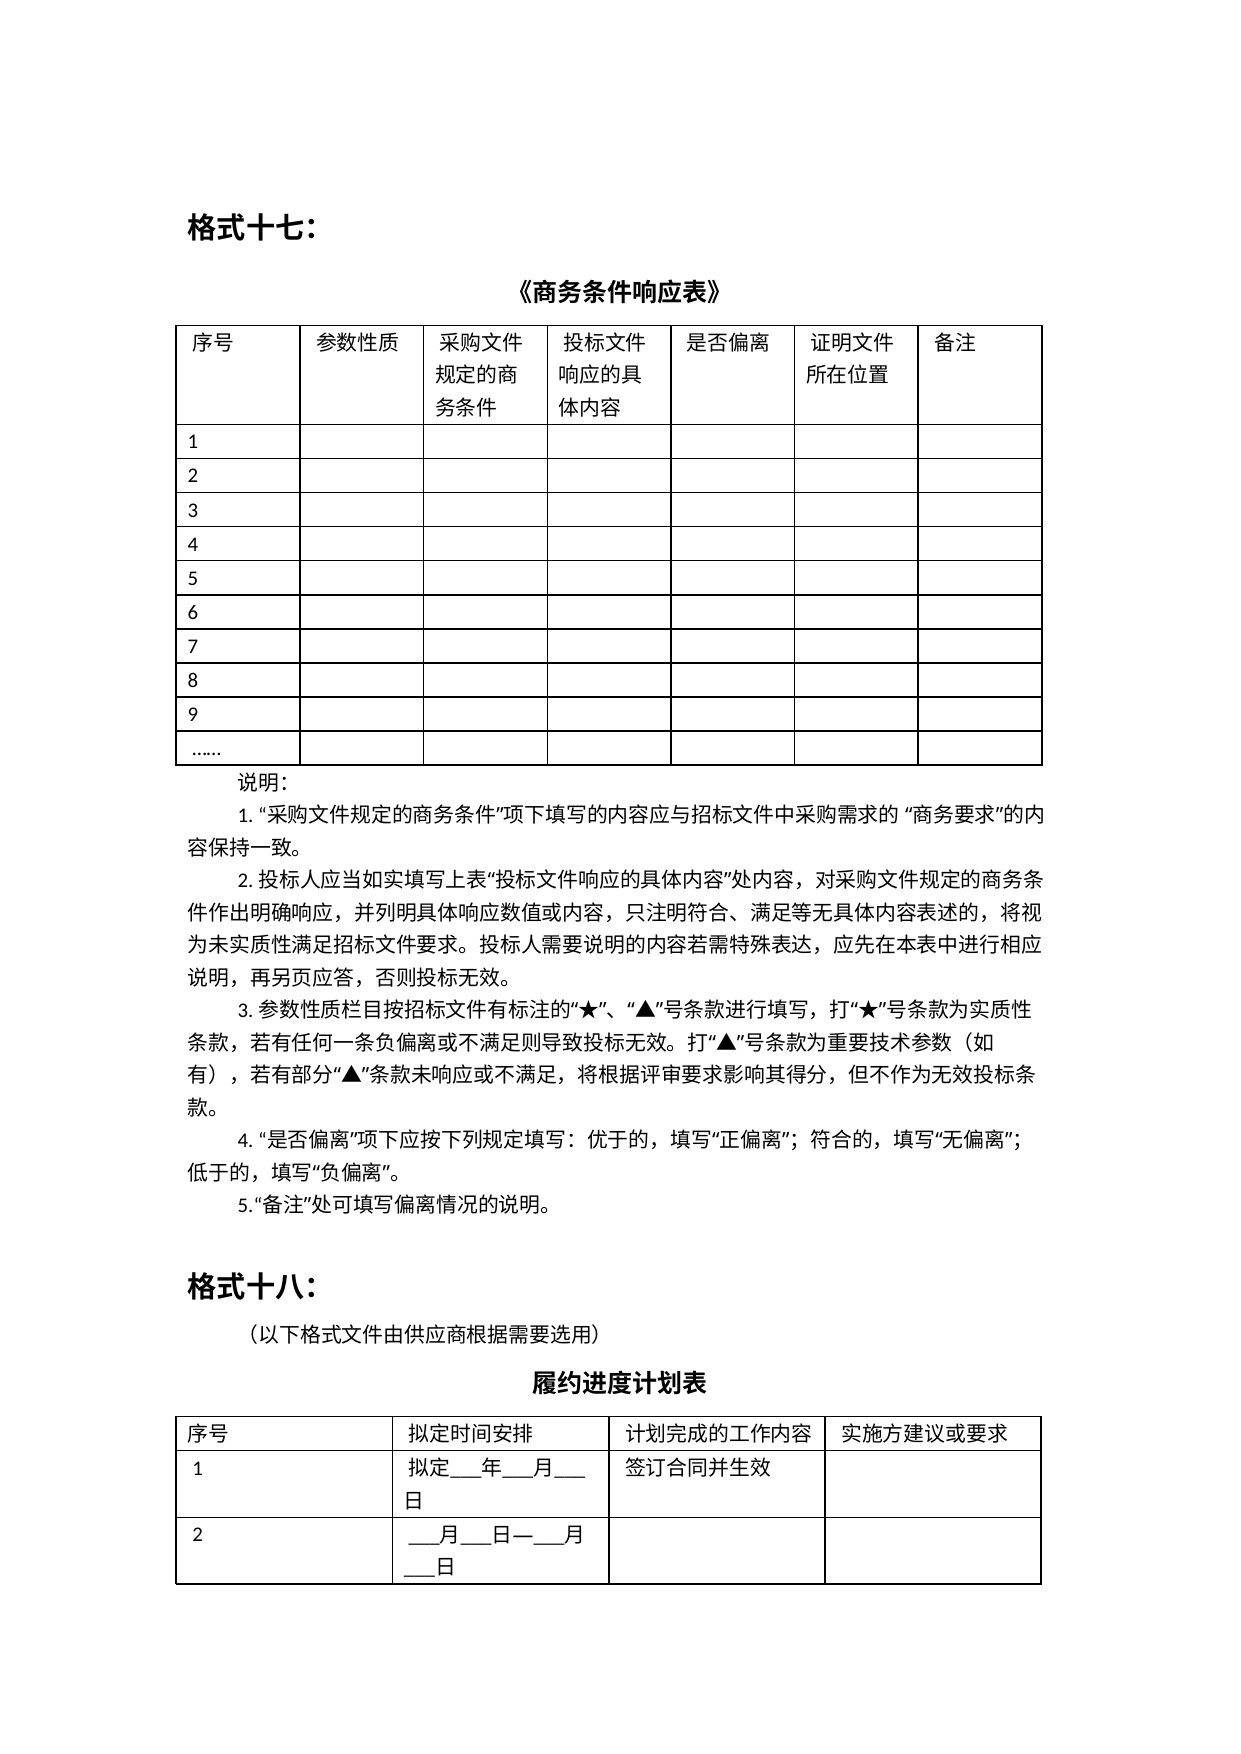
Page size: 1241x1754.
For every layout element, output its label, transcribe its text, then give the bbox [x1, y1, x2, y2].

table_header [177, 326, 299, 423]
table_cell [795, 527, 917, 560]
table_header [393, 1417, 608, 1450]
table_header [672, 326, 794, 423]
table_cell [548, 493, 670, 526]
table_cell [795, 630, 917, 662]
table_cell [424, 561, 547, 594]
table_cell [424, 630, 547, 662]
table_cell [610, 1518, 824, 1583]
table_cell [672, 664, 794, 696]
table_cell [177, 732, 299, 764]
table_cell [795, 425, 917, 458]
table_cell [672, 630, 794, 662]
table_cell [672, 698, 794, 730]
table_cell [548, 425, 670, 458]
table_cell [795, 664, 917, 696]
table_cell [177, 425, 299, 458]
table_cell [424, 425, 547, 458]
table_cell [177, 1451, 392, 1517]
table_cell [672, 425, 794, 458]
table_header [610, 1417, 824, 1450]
text 履约进度计划表 [187, 1351, 1053, 1416]
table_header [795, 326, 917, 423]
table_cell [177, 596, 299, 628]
text 4. “是否偏离”项下应按下列规定填写：优于的，填写“正偏离”；符合的，填写“无偏离”；低于的，填写“负偏离”。 [187, 1123, 1053, 1188]
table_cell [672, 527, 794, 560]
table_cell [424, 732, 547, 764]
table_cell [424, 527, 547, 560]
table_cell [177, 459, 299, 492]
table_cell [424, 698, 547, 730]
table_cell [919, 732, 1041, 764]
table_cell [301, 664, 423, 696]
text （以下格式文件由供应商根据需要选用） [187, 1318, 1053, 1351]
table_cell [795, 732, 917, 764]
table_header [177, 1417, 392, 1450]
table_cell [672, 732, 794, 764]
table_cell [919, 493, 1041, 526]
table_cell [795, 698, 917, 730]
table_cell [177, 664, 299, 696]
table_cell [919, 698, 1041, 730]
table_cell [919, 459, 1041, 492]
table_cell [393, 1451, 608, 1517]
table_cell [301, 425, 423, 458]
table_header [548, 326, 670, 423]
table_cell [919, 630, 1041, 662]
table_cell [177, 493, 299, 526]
text 3. 参数性质栏目按招标文件有标注的“★”、“▲”号条款进行填写，打“★”号条款为实质性条款，若有任何一条负偏离或不满足则导致投标无效。打“▲”号条款为重要技术参数（如有），若有部分“▲”条款未响应或不满足，将根据评审要求影响其得分，但不作为无效投标条款。 [187, 993, 1053, 1123]
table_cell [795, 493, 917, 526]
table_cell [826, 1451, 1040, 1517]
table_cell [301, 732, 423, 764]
text 2. 投标人应当如实填写上表“投标文件响应的具体内容”处内容，对采购文件规定的商务条件作出明确响应，并列明具体响应数值或内容，只注明符合、满足等无具体内容表述的，将视为未实质性满足招标文件要求。投标人需要说明的内容若需特殊表达，应先在本表中进行相应说明，再另页应答，否则投标无效。 [187, 863, 1053, 993]
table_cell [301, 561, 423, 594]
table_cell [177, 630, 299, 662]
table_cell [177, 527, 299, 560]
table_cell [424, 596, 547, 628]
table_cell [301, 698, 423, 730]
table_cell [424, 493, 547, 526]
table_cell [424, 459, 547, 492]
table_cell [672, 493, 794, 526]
text 格式十七： [187, 194, 1053, 259]
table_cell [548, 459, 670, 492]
text 格式十八： [187, 1253, 1053, 1318]
text 5.“备注”处可填写偏离情况的说明。 [187, 1188, 1053, 1221]
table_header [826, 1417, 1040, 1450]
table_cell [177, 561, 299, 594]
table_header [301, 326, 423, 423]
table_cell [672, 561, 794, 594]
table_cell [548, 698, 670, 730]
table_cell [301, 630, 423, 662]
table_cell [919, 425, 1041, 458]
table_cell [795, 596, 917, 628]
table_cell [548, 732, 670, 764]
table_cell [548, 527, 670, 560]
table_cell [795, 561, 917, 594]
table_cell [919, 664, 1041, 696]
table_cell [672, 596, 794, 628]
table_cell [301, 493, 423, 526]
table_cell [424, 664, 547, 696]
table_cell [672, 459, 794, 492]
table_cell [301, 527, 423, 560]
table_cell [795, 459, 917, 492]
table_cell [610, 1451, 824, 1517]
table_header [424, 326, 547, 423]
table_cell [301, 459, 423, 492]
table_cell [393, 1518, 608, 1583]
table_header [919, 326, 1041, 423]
text 《商务条件响应表》 [187, 259, 1053, 324]
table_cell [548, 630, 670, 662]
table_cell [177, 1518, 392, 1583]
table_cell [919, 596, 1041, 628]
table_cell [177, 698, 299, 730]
text 1. “采购文件规定的商务条件”项下填写的内容应与招标文件中采购需求的 “商务要求”的内容保持一致。 [187, 798, 1053, 863]
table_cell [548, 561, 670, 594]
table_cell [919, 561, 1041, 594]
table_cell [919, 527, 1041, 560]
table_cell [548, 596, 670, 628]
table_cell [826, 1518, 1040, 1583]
text 说明： [187, 766, 1053, 798]
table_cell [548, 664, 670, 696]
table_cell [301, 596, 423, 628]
